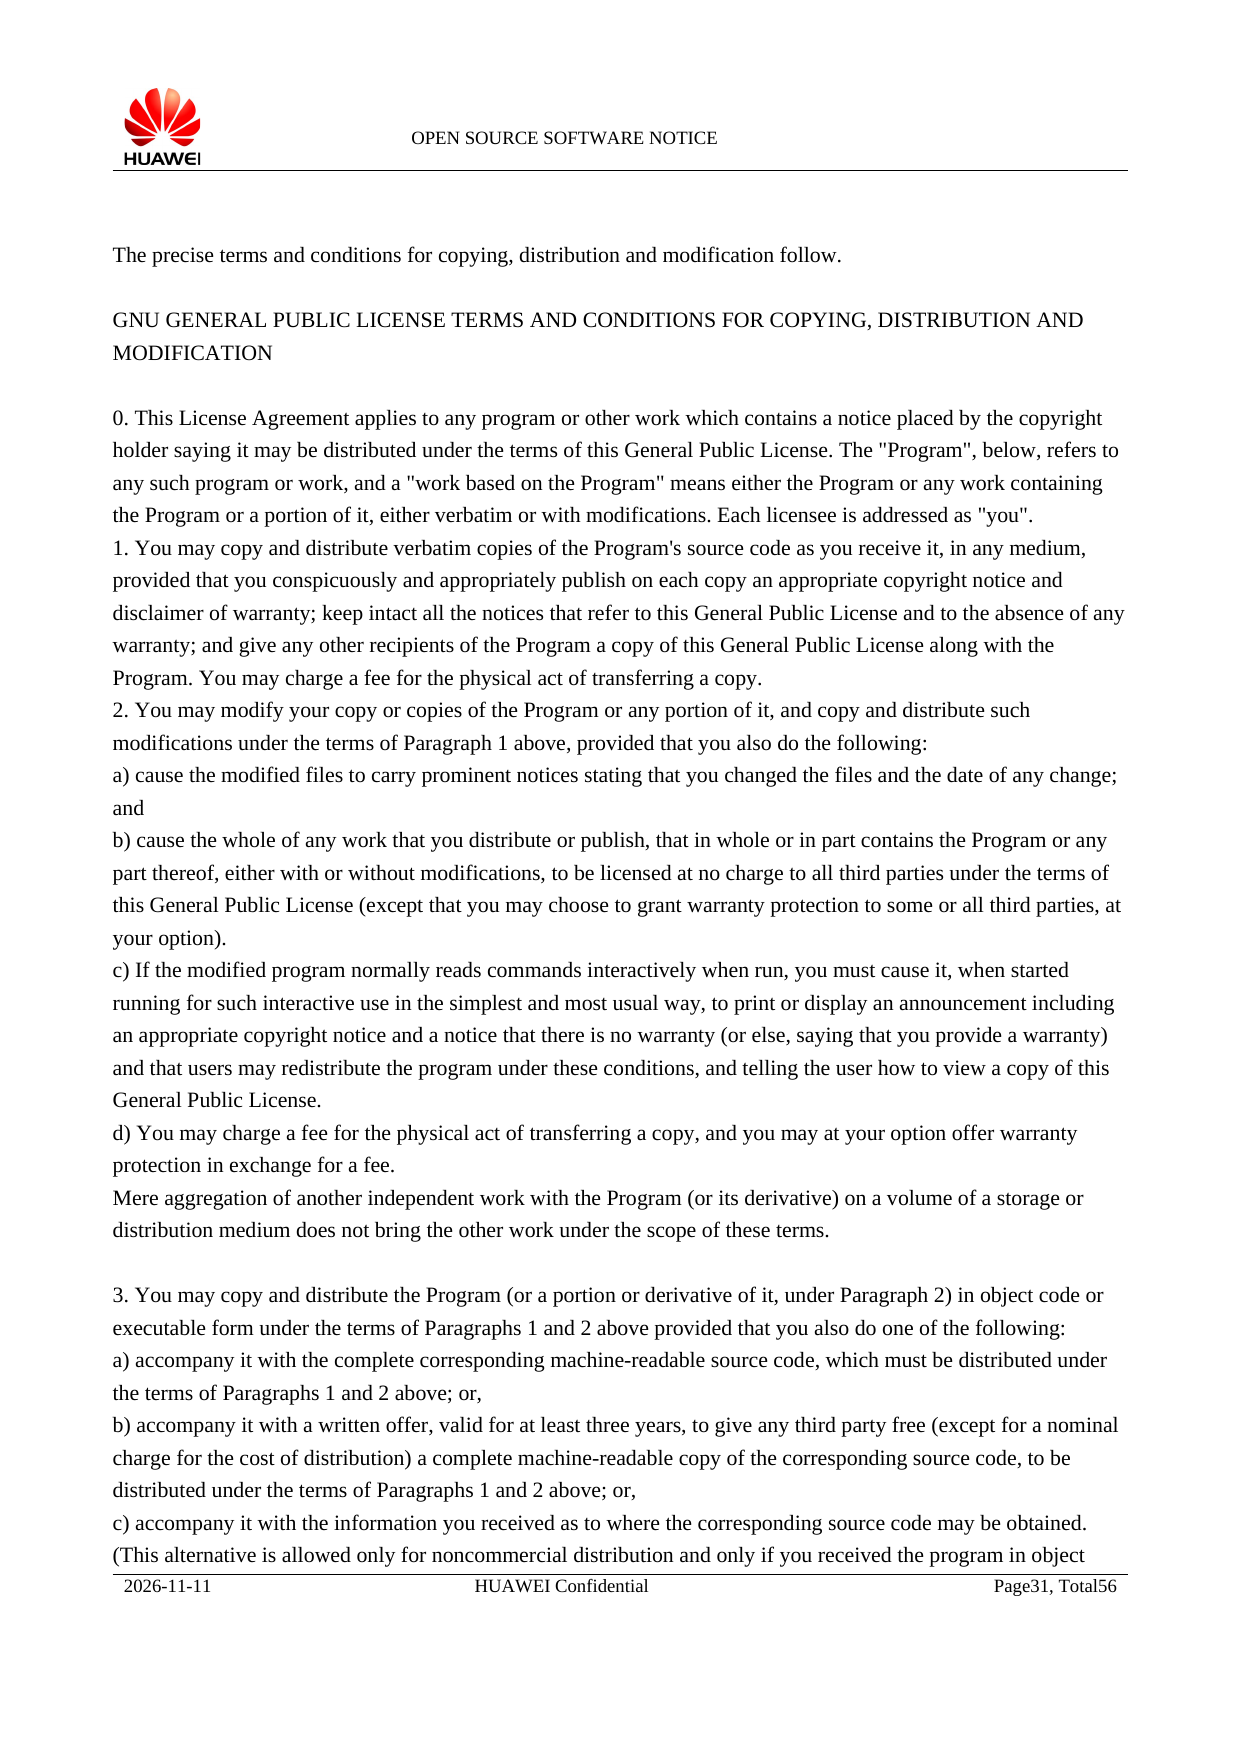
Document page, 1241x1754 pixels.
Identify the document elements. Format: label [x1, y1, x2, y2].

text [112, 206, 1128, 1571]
picture [124, 88, 201, 165]
